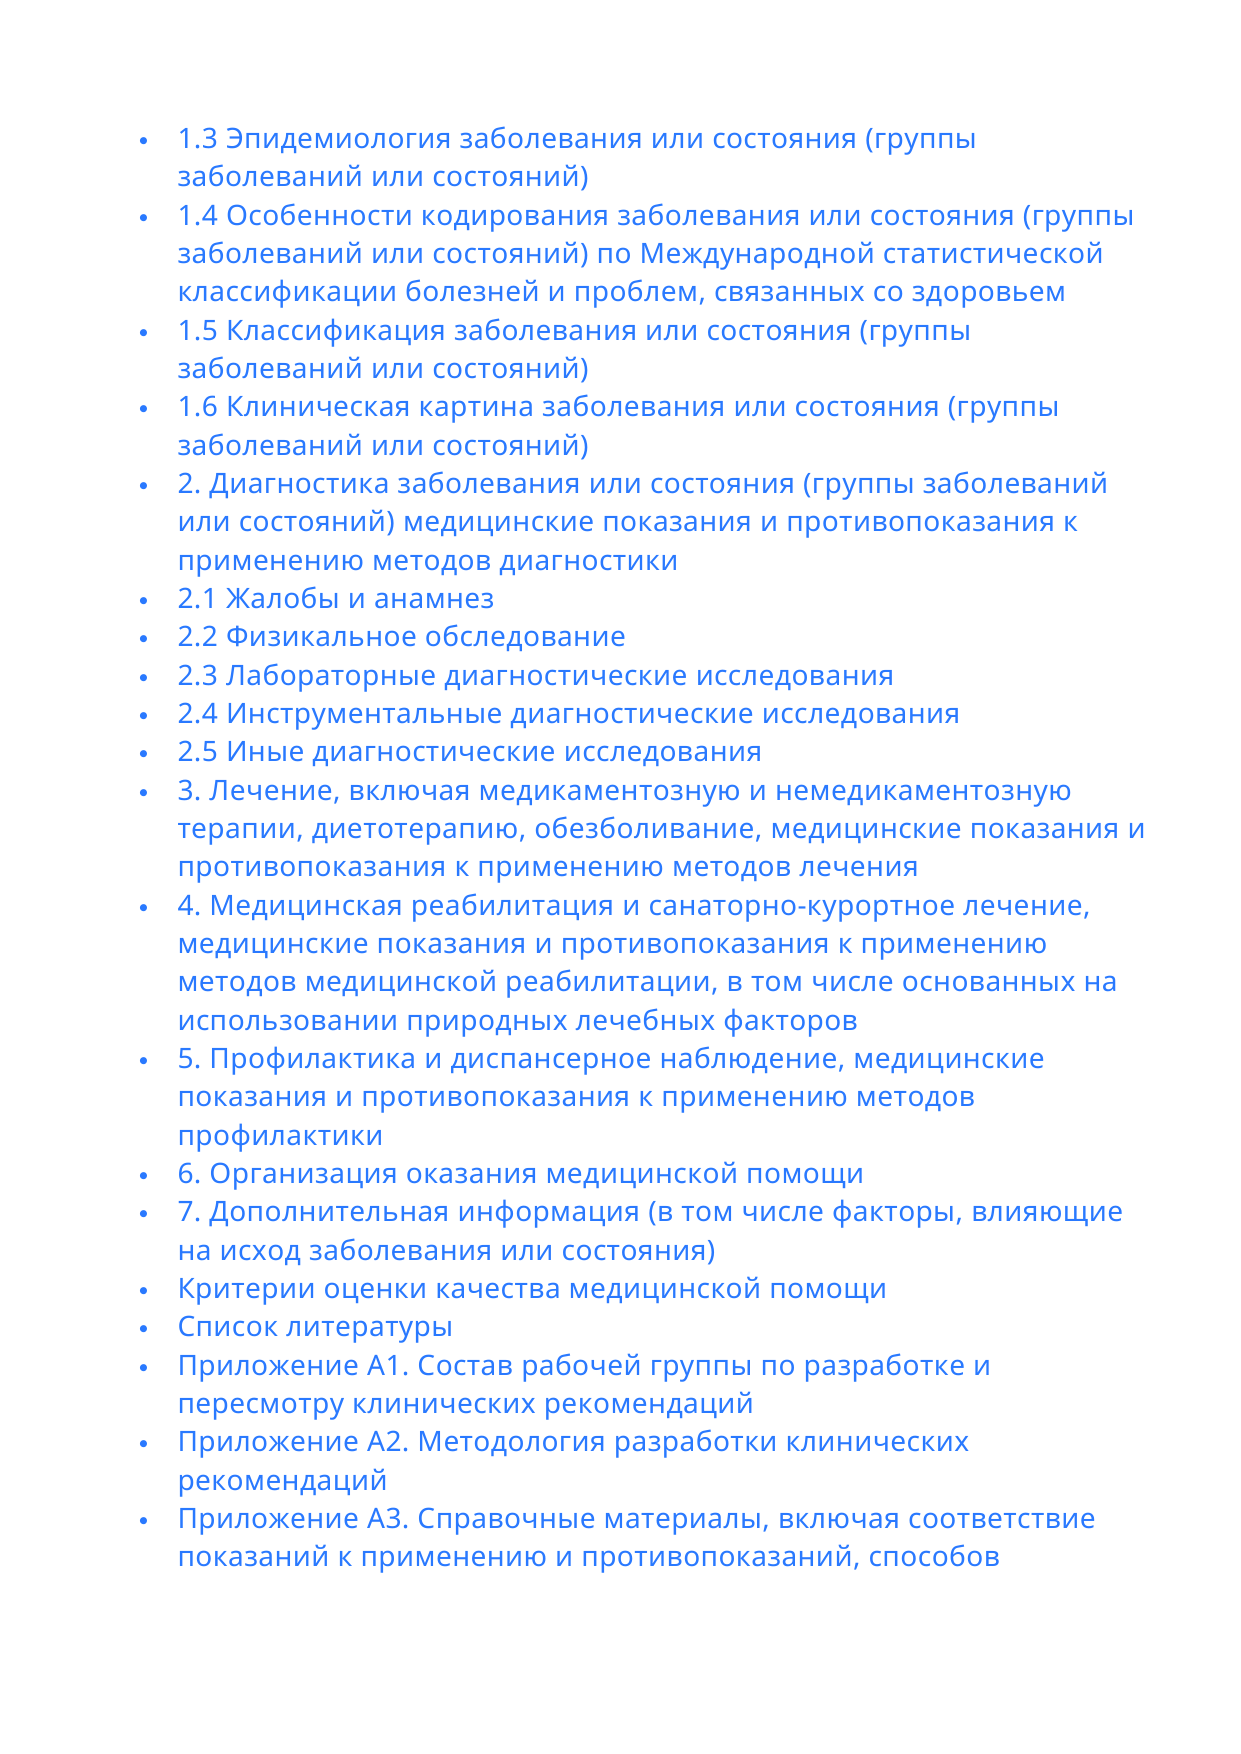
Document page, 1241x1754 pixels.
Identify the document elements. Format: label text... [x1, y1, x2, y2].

list 1.6 Клиническая картина заболевания или состояния (группы заболеваний или состояний) [140, 386, 1152, 463]
list Список литературы [140, 1306, 1152, 1345]
list Критерии оценки качества медицинской помощи [140, 1268, 1152, 1306]
list 1.4 Особенности кодирования заболевания или состояния (группы заболеваний или состояний) по Международной статистической классификации болезней и проблем, связанных со здоровьем [140, 195, 1152, 310]
list 2.4 Инструментальные диагностические исследования [140, 693, 1152, 731]
list 4. Медицинская реабилитация и санаторно-курортное лечение, медицинские показания и противопоказания к применению методов медицинской реабилитации, в том числе основанных на использовании природных лечебных факторов [140, 885, 1152, 1038]
list 2.1 Жалобы и анамнез [140, 578, 1152, 616]
list 2. Диагностика заболевания или состояния (группы заболеваний или состояний) медицинские показания и противопоказания к применению методов диагностики [140, 463, 1152, 578]
list 1.3 Эпидемиология заболевания или состояния (группы заболеваний или состояний) [140, 118, 1152, 195]
list 6. Организация оказания медицинской помощи [140, 1153, 1152, 1191]
list 7. Дополнительная информация (в том числе факторы, влияющие на исход заболевания или состояния) [140, 1191, 1152, 1268]
list 2.2 Физикальное обследование [140, 616, 1152, 655]
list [140, 1498, 1152, 1575]
list 3. Лечение, включая медикаментозную и немедикаментозную терапии, диетотерапию, обезболивание, медицинские показания и противопоказания к применению методов лечения [140, 770, 1152, 885]
list 2.3 Лабораторные диагностические исследования [140, 655, 1152, 693]
list 1.5 Классификация заболевания или состояния (группы заболеваний или состояний) [140, 310, 1152, 386]
list Приложение А2. Методология разработки клинических рекомендаций [140, 1421, 1152, 1498]
list 5. Профилактика и диспансерное наблюдение, медицинские показания и противопоказания к применению методов профилактики [140, 1038, 1152, 1153]
list 2.5 Иные диагностические исследования [140, 731, 1152, 770]
list Приложение А1. Состав рабочей группы по разработке и пересмотру клинических рекомендаций [140, 1345, 1152, 1421]
